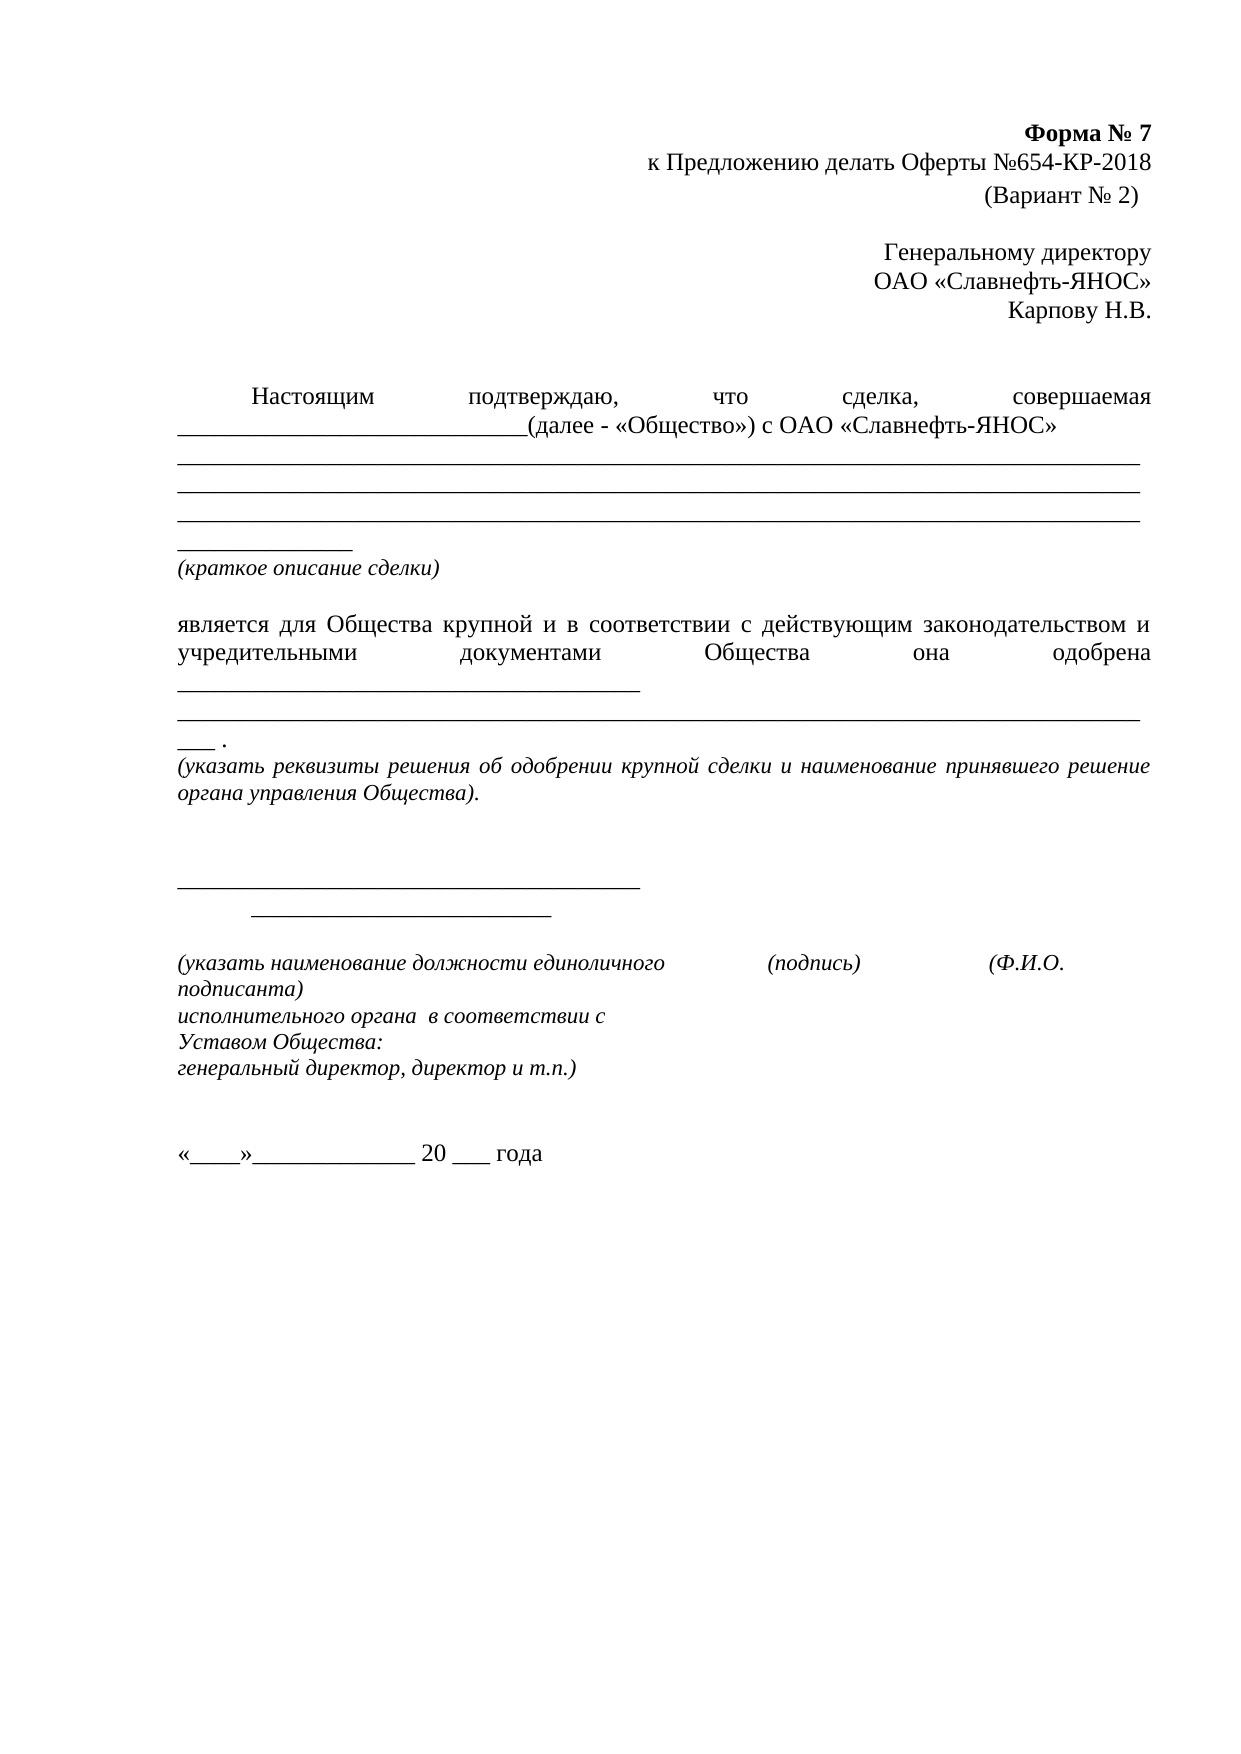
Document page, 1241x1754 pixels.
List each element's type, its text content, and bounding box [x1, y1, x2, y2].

text Уставом Общества: [177, 1028, 1152, 1054]
text (Вариант № 2) [177, 180, 1138, 209]
text является для Общества крупной и в соответствии с действующим законодательством и учредительными документами Общества она одобрена _____________________________________ ________________________________________________________________________________ . [177, 609, 1152, 752]
text _____________________________________ ________________________ [177, 863, 1152, 920]
text Генеральному директору [665, 237, 1152, 266]
text _____________________________________________________________________________________________________________________________________________________________________________________________________________________________________________________ [177, 439, 1152, 554]
text Настоящим подтверждаю, что сделка, совершаемая ____________________________(далее - «Общество») с ОАО «Славнефть-ЯНОС» [177, 381, 1152, 439]
text (указать реквизиты решения об одобрении крупной сделки и наименование принявшего решение органа управления Общества). [177, 752, 1152, 805]
text «____»_____________ 20 ___ года [177, 1138, 1152, 1167]
text исполнительного органа в соответствии с [177, 1002, 1152, 1028]
text Карпову Н.В. [665, 295, 1152, 324]
text ОАО «Славнефть-ЯНОС» [665, 266, 1152, 295]
text генеральный директор, директор и т.п.) [177, 1054, 1152, 1081]
text к Предложению делать Оферты №654-КР-2018 [177, 147, 1152, 176]
text (краткое описание сделки) [177, 554, 1152, 580]
text (указать наименование должности единоличного (подпись) (Ф.И.О. подписанта) [177, 949, 1152, 1002]
text Форма № 7 [177, 118, 1152, 147]
